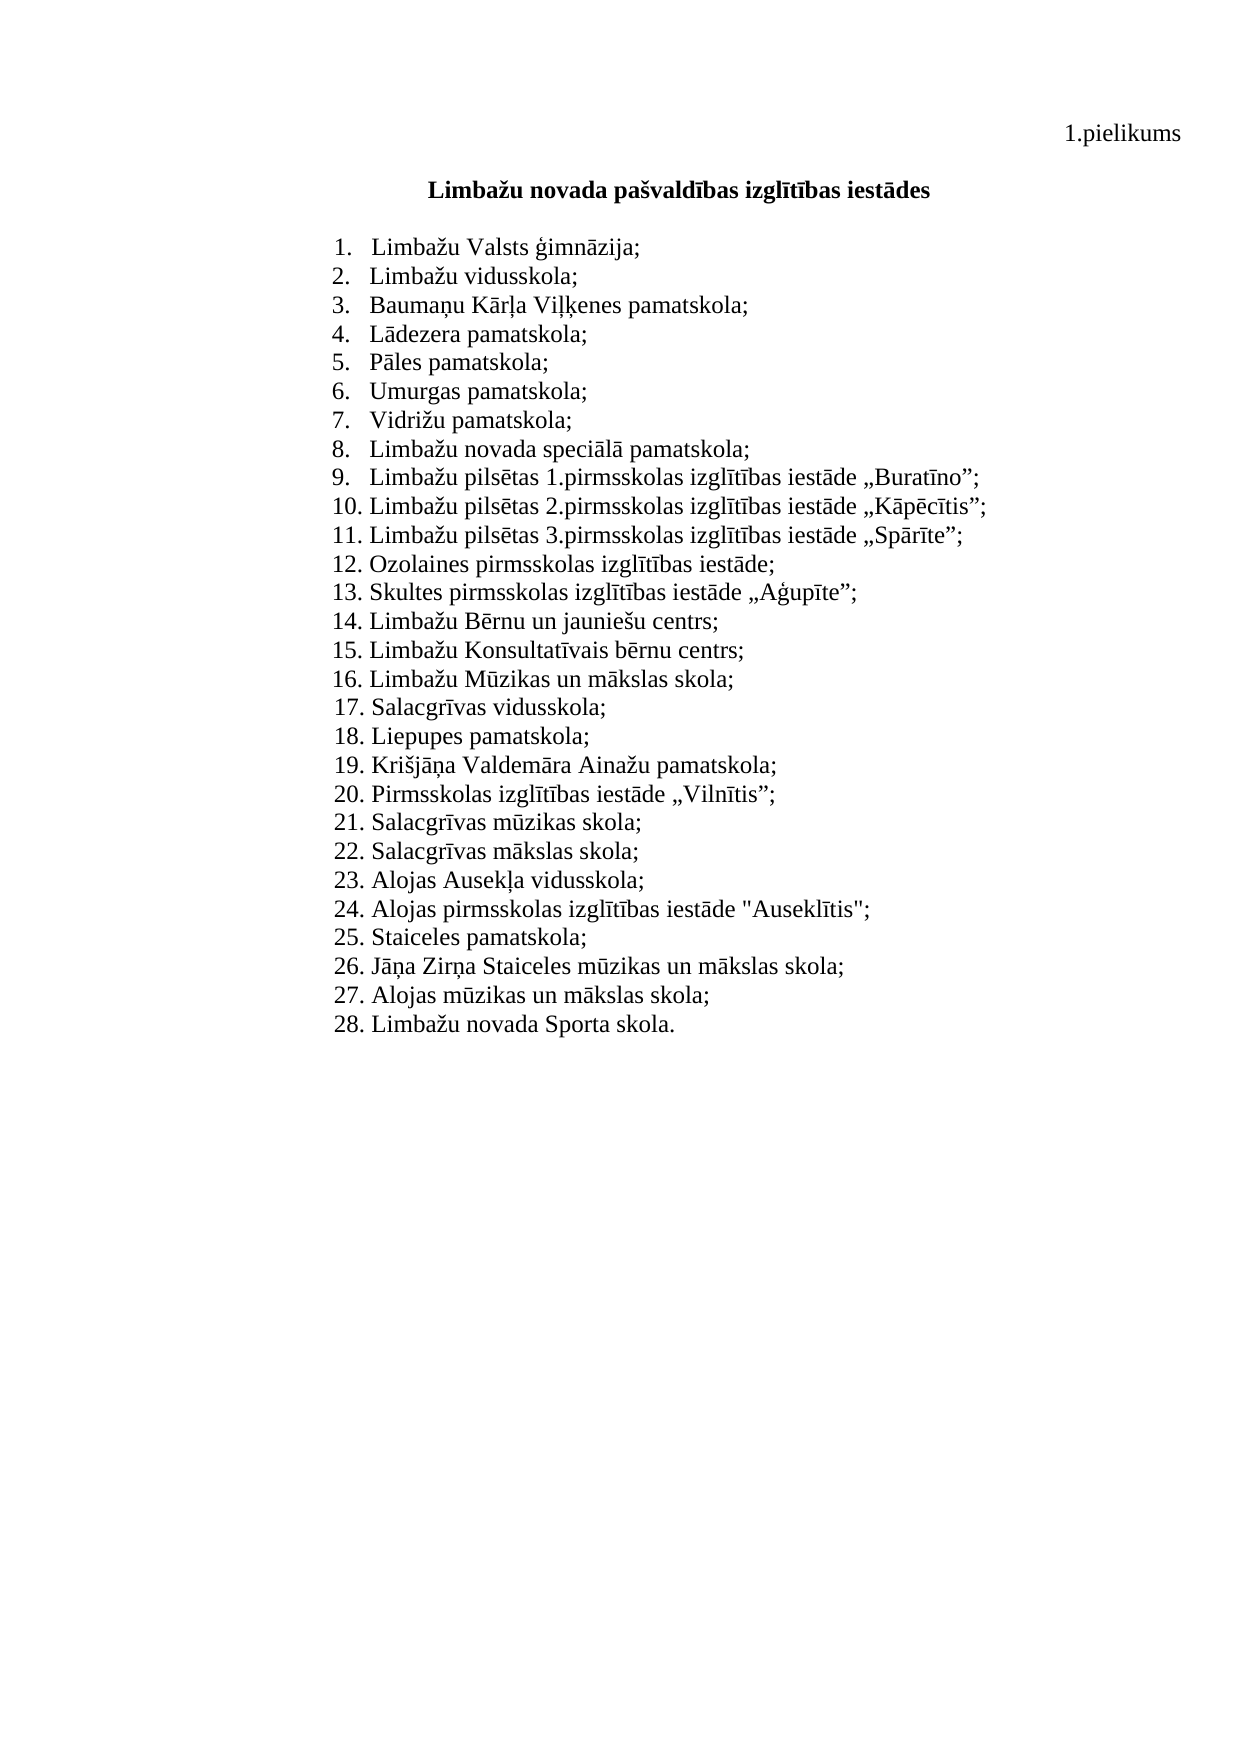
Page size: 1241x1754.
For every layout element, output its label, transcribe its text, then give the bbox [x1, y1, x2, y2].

list Limbažu pilsētas 1.pirmsskolas izglītības iestāde „Buratīno”; [332, 462, 1181, 491]
list Limbažu Valsts ģimnāzija; [334, 232, 1181, 261]
list Skultes pirmsskolas izglītības iestāde „Aģupīte”; [332, 577, 1181, 606]
list Krišjāņa Valdemāra Ainažu pamatskola; [334, 750, 1181, 779]
list Pirmsskolas izglītības iestāde „Vilnītis”; [334, 779, 1181, 807]
list Liepupes pamatskola; [334, 721, 1181, 750]
list Jāņa Zirņa Staiceles mūzikas un mākslas skola; [334, 951, 1181, 980]
list Limbažu vidusskola; [332, 261, 1181, 290]
list Limbažu novada Sporta skola. [334, 1009, 1181, 1037]
list Alojas mūzikas un mākslas skola; [334, 980, 1181, 1009]
list Limbažu Bērnu un jauniešu centrs; [332, 606, 1181, 635]
list Lādezera pamatskola; [332, 319, 1181, 347]
list Limbažu Mūzikas un mākslas skola; [332, 664, 1181, 692]
list Limbažu pilsētas 2.pirmsskolas izglītības iestāde „Kāpēcītis”; [332, 491, 1181, 520]
list Alojas Ausekļa vidusskola; [334, 865, 1181, 894]
list Limbažu Konsultatīvais bērnu centrs; [332, 635, 1181, 664]
text 1.pielikums [177, 118, 1181, 147]
list Staiceles pamatskola; [334, 922, 1181, 951]
list Salacgrīvas mākslas skola; [334, 836, 1181, 865]
list Ozolaines pirmsskolas izglītības iestāde; [332, 549, 1181, 577]
list Pāles pamatskola; [332, 347, 1181, 376]
list Salacgrīvas mūzikas skola; [334, 807, 1181, 836]
list Limbažu novada speciālā pamatskola; [332, 434, 1181, 462]
list Salacgrīvas vidusskola; [334, 692, 1181, 721]
list Baumaņu Kārļa Viļķenes pamatskola; [332, 290, 1181, 319]
list Vidrižu pamatskola; [332, 405, 1181, 434]
list Alojas pirmsskolas izglītības iestāde "Auseklītis"; [334, 894, 1181, 922]
list Limbažu pilsētas 3.pirmsskolas izglītības iestāde „Spārīte”; [332, 520, 1181, 549]
list Umurgas pamatskola; [332, 376, 1181, 405]
text Limbažu novada pašvaldības izglītības iestādes [177, 176, 1181, 204]
